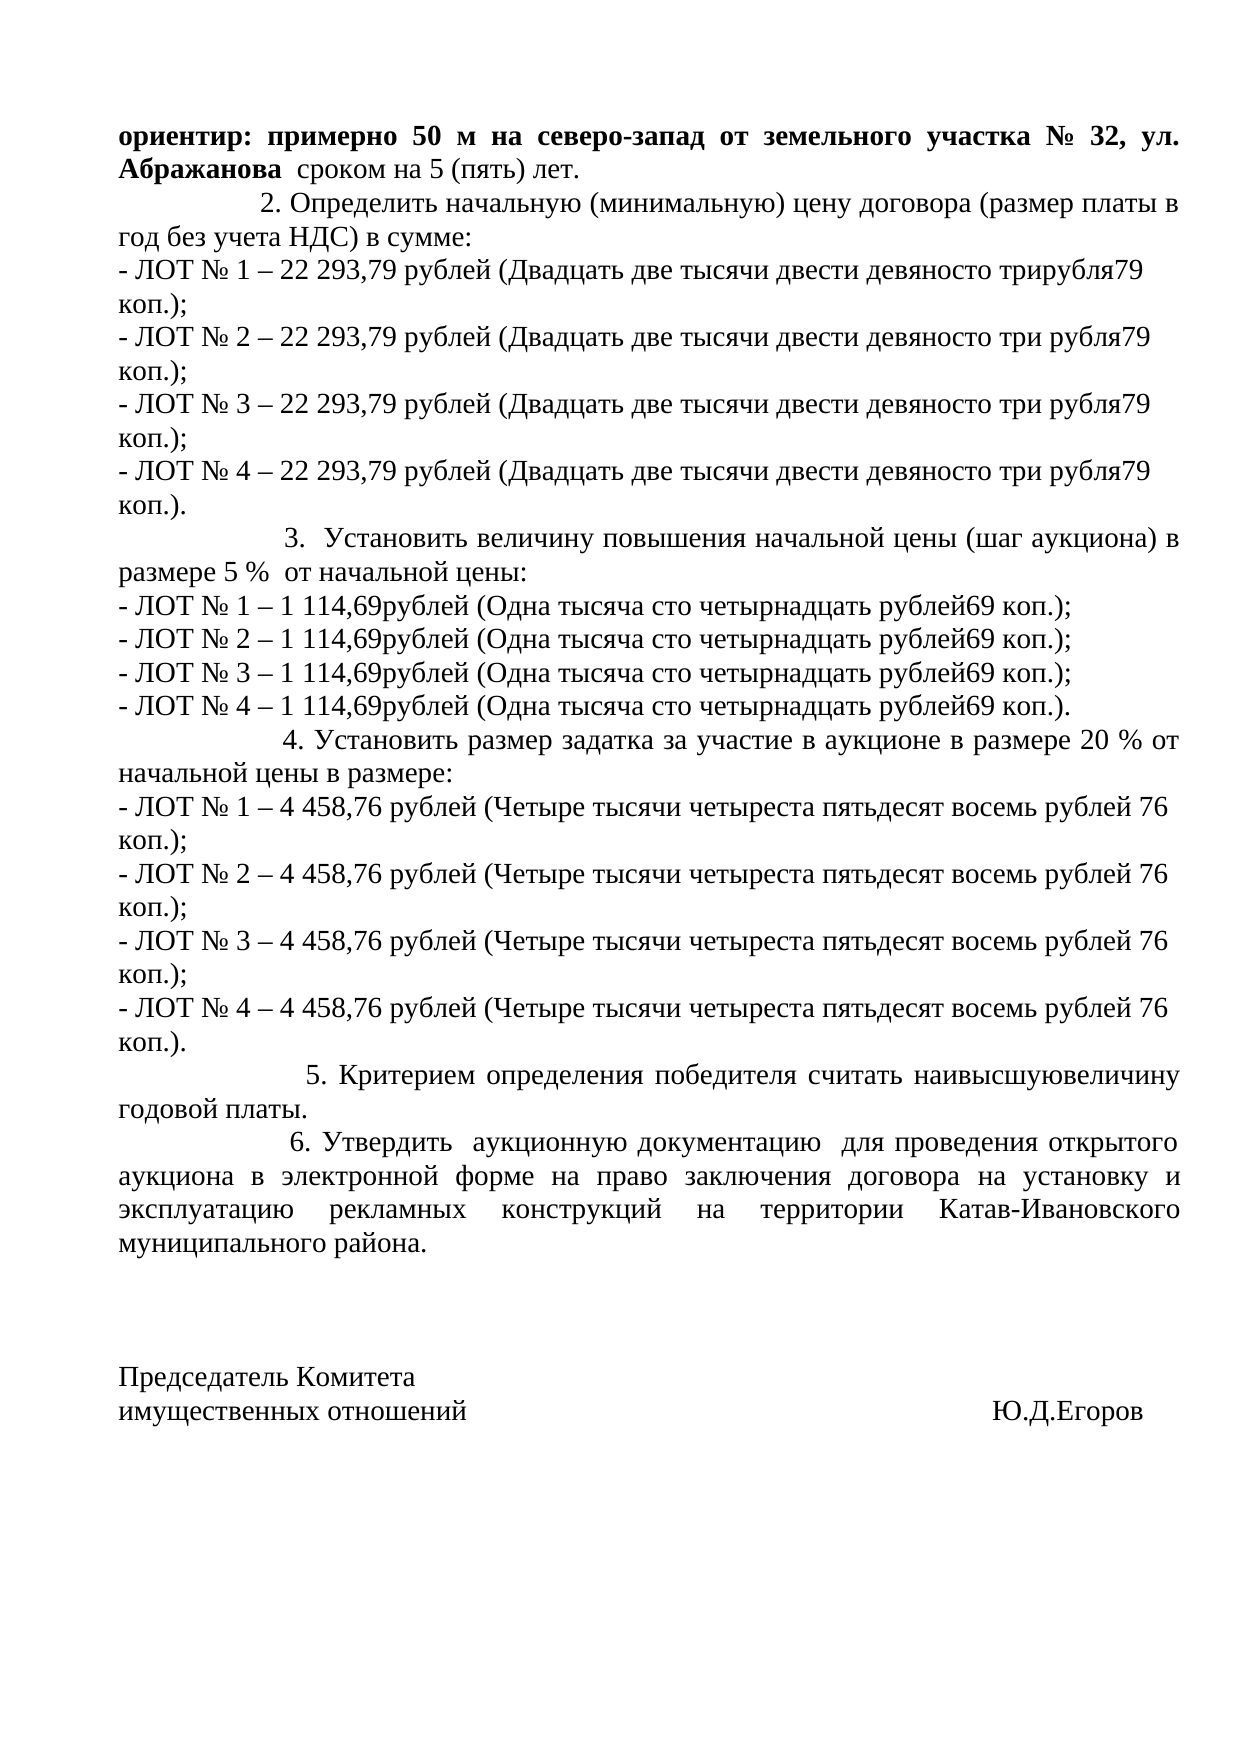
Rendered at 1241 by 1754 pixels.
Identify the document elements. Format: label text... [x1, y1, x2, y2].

text - ЛОТ № 3 – 1 114,69рублей (Одна тысяча сто четырнадцать рублей69 коп.); [118, 655, 1181, 688]
text - ЛОТ № 4 – 22 293,79 рублей (Двадцать две тысячи двести девяносто три рубля79 коп.). [118, 453, 1181, 521]
text - ЛОТ № 2 – 4 458,76 рублей (Четыре тысячи четыреста пятьдесят восемь рублей 76 коп.); [118, 856, 1181, 923]
text 6. Утвердить аукционную документацию для проведения открытого аукциона в электронной форме на право заключения договора на установку и эксплуатацию рекламных конструкций на территории Катав-Ивановского муниципального района. [118, 1124, 1181, 1258]
text - ЛОТ № 1 – 1 114,69рублей (Одна тысяча сто четырнадцать рублей69 коп.); [118, 588, 1181, 621]
text имущественных отношений Ю.Д.Егоров [118, 1393, 1181, 1426]
text 2. Определить начальную (минимальную) цену договора (размер платы в год без учета НДС) в сумме: [118, 185, 1181, 252]
text - ЛОТ № 3 – 22 293,79 рублей (Двадцать две тысячи двести девяносто три рубля79 коп.); [118, 386, 1181, 453]
text - ЛОТ № 1 – 4 458,76 рублей (Четыре тысячи четыреста пятьдесят восемь рублей 76 коп.); [118, 789, 1181, 856]
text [118, 118, 1181, 185]
text - ЛОТ № 4 – 1 114,69рублей (Одна тысяча сто четырнадцать рублей69 коп.). [118, 688, 1181, 722]
text - ЛОТ № 4 – 4 458,76 рублей (Четыре тысячи четыреста пятьдесят восемь рублей 76 коп.). [118, 990, 1181, 1057]
text - ЛОТ № 2 – 1 114,69рублей (Одна тысяча сто четырнадцать рублей69 коп.); [118, 621, 1181, 655]
text 4. Установить размер задатка за участие в аукционе в размере 20 % от начальной цены в размере: [118, 722, 1181, 789]
text Председатель Комитета [118, 1359, 1181, 1393]
text 5. Критерием определения победителя считать наивысшуювеличину годовой платы. [118, 1057, 1181, 1124]
text 3. Установить величину повышения начальной цены (шаг аукциона) в размере 5 % от начальной цены: [118, 521, 1181, 588]
text - ЛОТ № 1 – 22 293,79 рублей (Двадцать две тысячи двести девяносто трирубля79 коп.); [118, 252, 1181, 319]
text - ЛОТ № 3 – 4 458,76 рублей (Четыре тысячи четыреста пятьдесят восемь рублей 76 коп.); [118, 923, 1181, 990]
text - ЛОТ № 2 – 22 293,79 рублей (Двадцать две тысячи двести девяносто три рубля79 коп.); [118, 319, 1181, 386]
